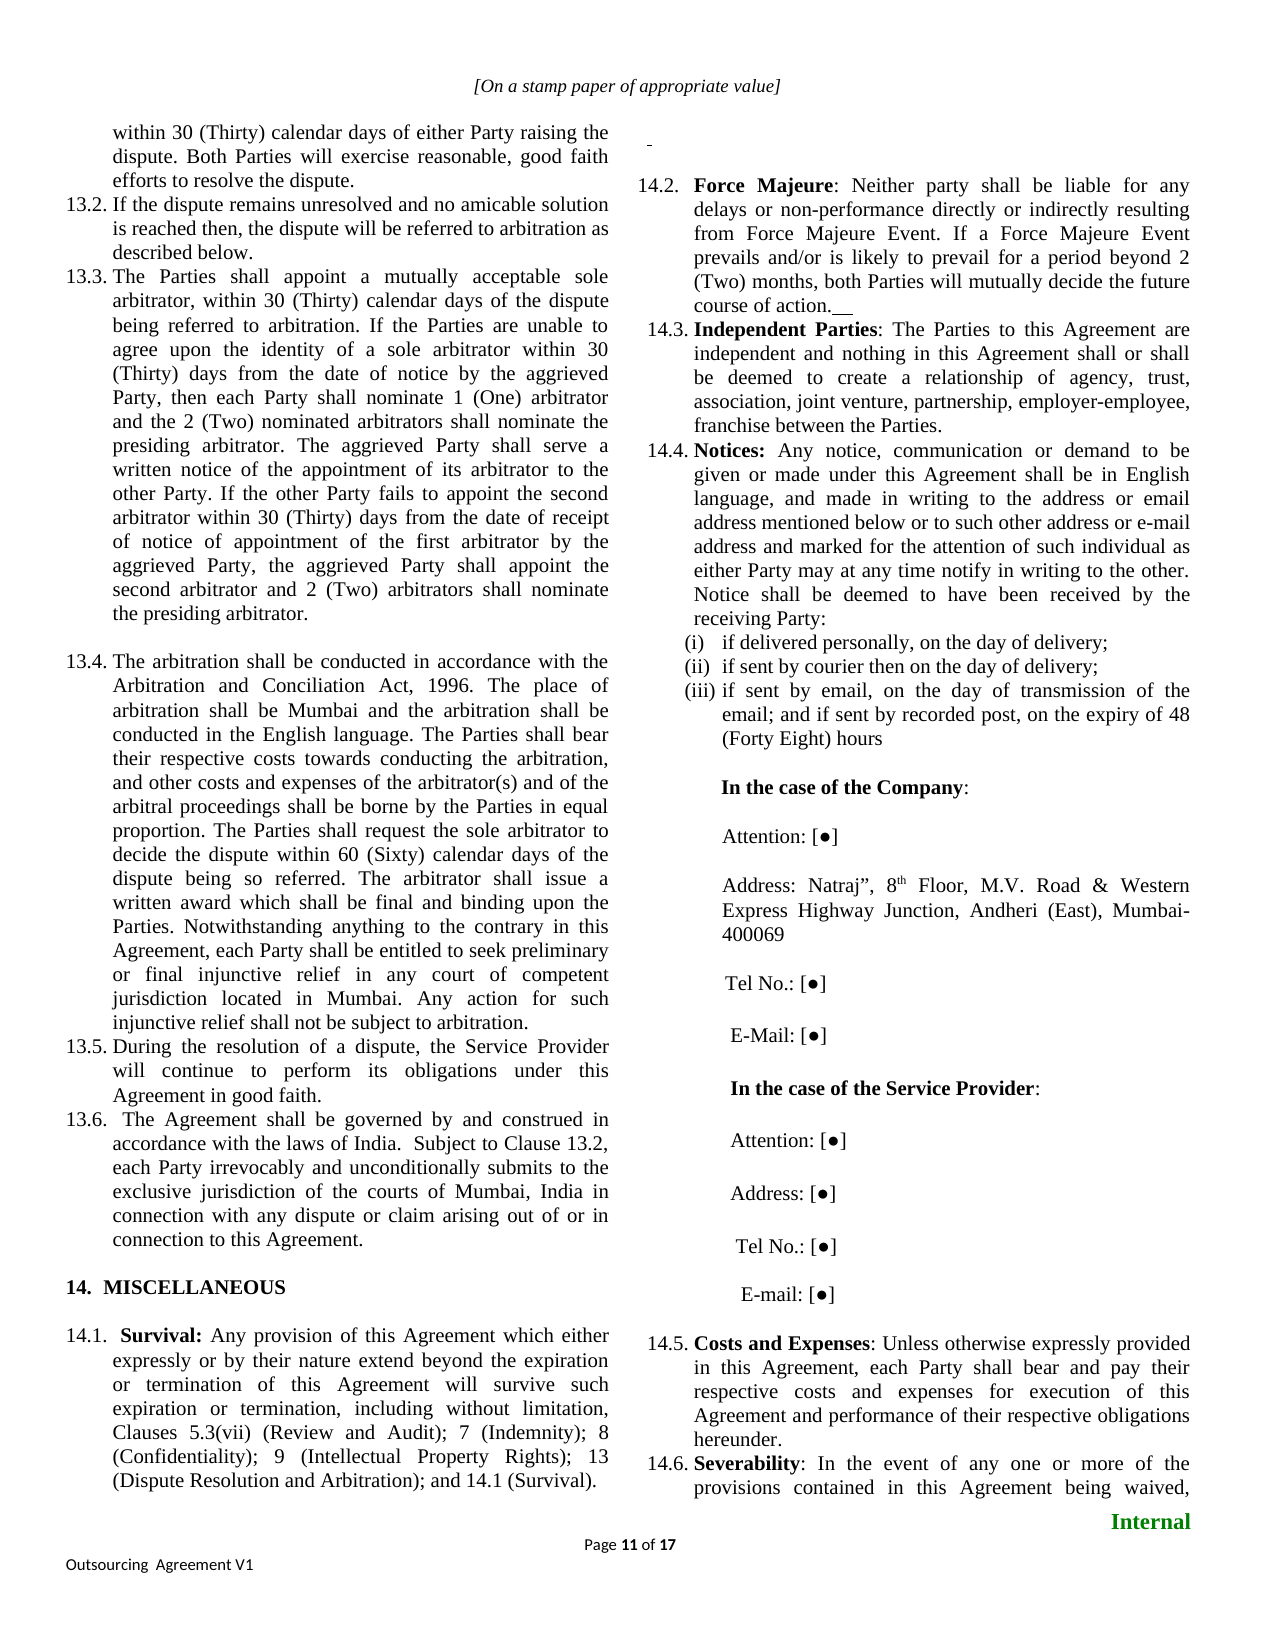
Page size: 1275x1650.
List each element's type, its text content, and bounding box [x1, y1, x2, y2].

list Independent Parties: The Parties to this Agreement are independent and nothing in this Agreement shall or shall be deemed to create a relationship of agency, trust, association, joint venture, partnership, employer-employee, franchise between the Parties. [647, 317, 1191, 437]
text Attention: [●] [647, 1128, 1191, 1152]
text E-Mail: [●] [647, 1023, 1191, 1047]
list Force Majeure: Neither party shall be liable for any delays or non-performance directly or indirectly resulting from Force Majeure Event. If a Force Majeure Event prevails and/or is likely to prevail for a period beyond 2 (Two) months, both Parties will mutually decide the future course of action. [637, 173, 1191, 317]
text E-mail: [●] [647, 1282, 1191, 1306]
list The arbitration shall be conducted in accordance with the Arbitration and Conciliation Act, 1996. The place of arbitration shall be Mumbai and the arbitration shall be conducted in the English language. The Parties shall bear their respective costs towards conducting the arbitration, and other costs and expenses of the arbitrator(s) and of the arbitral proceedings shall be borne by the Parties in equal proportion. The Parties shall request the sole arbitrator to decide the dispute within 60 (Sixty) calendar days of the dispute being so referred. The arbitrator shall issue a written award which shall be final and binding upon the Parties. Notwithstanding anything to the contrary in this Agreement, each Party shall be entitled to seek preliminary or final injunctive relief in any court of competent jurisdiction located in Mumbai. Any action for such injunctive relief shall not be subject to arbitration. [66, 649, 609, 1034]
list if sent by courier then on the day of delivery; [684, 654, 1191, 678]
list Survival: Any provision of this Agreement which either expressly or by their nature extend beyond the expiration or termination of this Agreement will survive such expiration or termination, including without limitation, Clauses 5.3(vii) (Review and Audit); 7 (Indemnity); 8 (Confidentiality); 9 (Intellectual Property Rights); 13 (Dispute Resolution and Arbitration); and 14.1 (Survival). [66, 1323, 609, 1492]
list In the case of the Company: [684, 775, 1191, 799]
list Address: Natraj”, 8th Floor, M.V. Road & Western Express Highway Junction, Andheri (East), Mumbai- 400069 [722, 873, 1191, 946]
text Tel No.: [●] [647, 971, 1191, 995]
list Notices: Any notice, communication or demand to be given or made under this Agreement shall be in English language, and made in writing to the address or email address mentioned below or to such other address or e-mail address and marked for the attention of such individual as either Party may at any time notify in writing to the other. Notice shall be deemed to have been received by the receiving Party: [647, 437, 1191, 630]
list if delivered personally, on the day of delivery; [684, 630, 1191, 654]
list The Parties shall appoint a mutually acceptable sole arbitrator, within 30 (Thirty) calendar days of the dispute being referred to arbitration. If the Parties are unable to agree upon the identity of a sole arbitrator within 30 (Thirty) days from the date of notice by the aggrieved Party, then each Party shall nominate 1 (One) arbitrator and the 2 (Two) nominated arbitrators shall nominate the presiding arbitrator. The aggrieved Party shall serve a written notice of the appointment of its arbitrator to the other Party. If the other Party fails to appoint the second arbitrator within 30 (Thirty) days from the date of receipt of notice of appointment of the first arbitrator by the aggrieved Party, the aggrieved Party shall appoint the second arbitrator and 2 (Two) arbitrators shall nominate the presiding arbitrator. [66, 264, 609, 625]
list Attention: [●] [722, 824, 1191, 848]
list During the resolution of a dispute, the Service Provider will continue to perform its obligations under this Agreement in good faith. [66, 1034, 609, 1107]
list The Agreement shall be governed by and construed in accordance with the laws of India. Subject to Clause 13.2, each Party irrevocably and unconditionally submits to the exclusive jurisdiction of the courts of Mumbai, India in connection with any dispute or claim arising out of or in connection to this Agreement. [66, 1107, 609, 1251]
list if sent by email, on the day of transmission of the email; and if sent by recorded post, on the expiry of 48 (Forty Eight) hours [684, 678, 1191, 750]
text In the case of the Service Provider: [647, 1076, 1191, 1100]
text Tel No.: [●] [647, 1234, 1191, 1258]
list MISCELLANEOUS [66, 1275, 609, 1299]
list Costs and Expenses: Unless otherwise expressly provided in this Agreement, each Party shall bear and pay their respective costs and expenses for execution of this Agreement and performance of their respective obligations hereunder. [647, 1331, 1191, 1451]
list If the dispute remains unresolved and no amicable solution is reached then, the dispute will be referred to arbitration as described below. [66, 192, 609, 264]
text Address: [●] [647, 1181, 1191, 1205]
